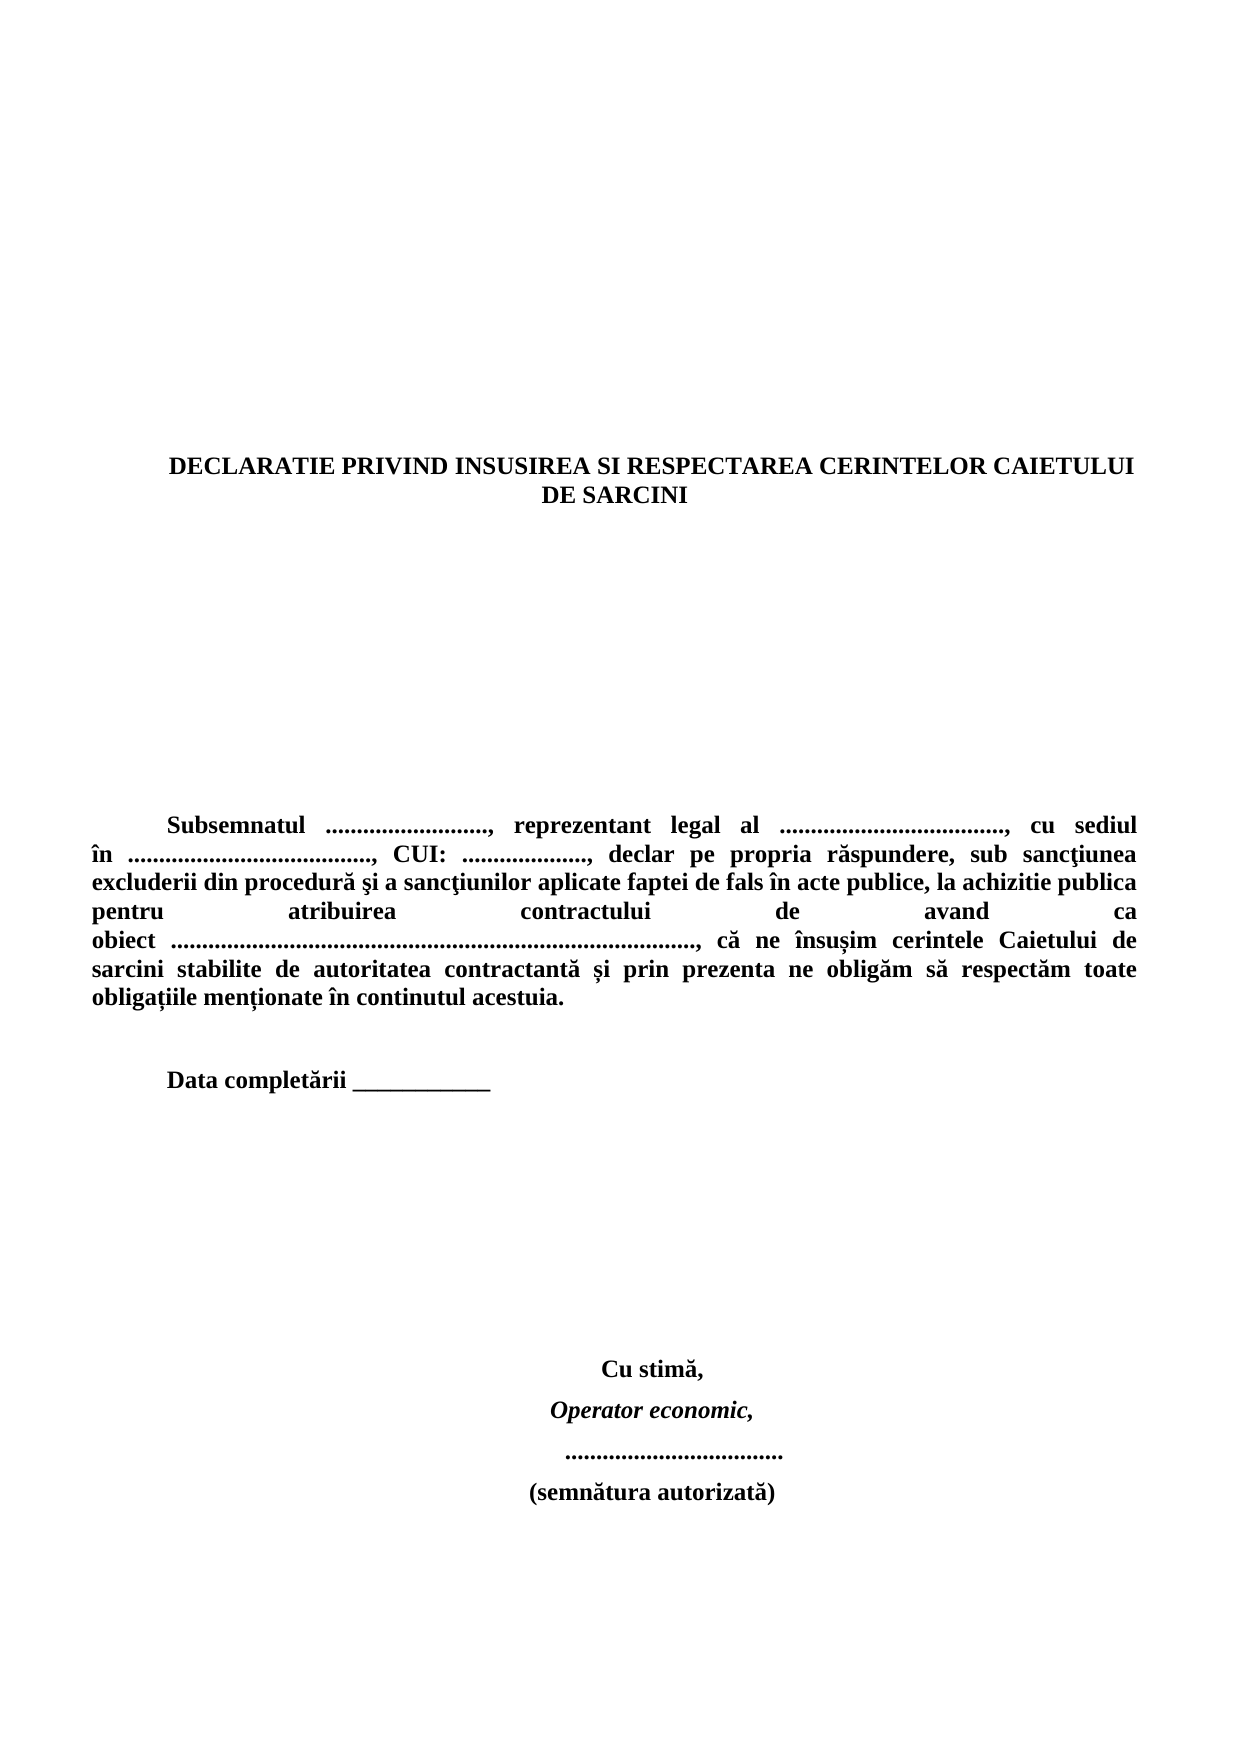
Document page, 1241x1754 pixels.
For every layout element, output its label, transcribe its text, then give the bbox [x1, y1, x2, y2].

text DECLARATIE PRIVIND INSUSIREA SI RESPECTAREA CERINTELOR CAIETULUI DE SARCINI [92, 451, 1138, 509]
text Subsemnatul .........................., reprezentant legal al ...................................., cu sediul în ......................................., CUI: ...................., declar pe propria răspundere, sub sancţiunea excluderii din procedură şi a sancţiunilor aplicate faptei de fals în acte publice, la achizitie publica pentru atribuirea contractului de avand ca obiect ...................................................................................., că ne însușim cerintele Caietului de sarcini stabilite de autoritatea contractantă și prin prezenta ne obligăm să respectăm toate obligațiile menționate în continutul acestuia. [92, 810, 1138, 1011]
text (semnătura autorizată) [92, 1477, 1138, 1506]
text Operator economic, [92, 1395, 1138, 1424]
text Cu stimă, [92, 1354, 1138, 1382]
text ................................... [92, 1436, 1138, 1465]
text Data completării ___________ [92, 1065, 1138, 1094]
